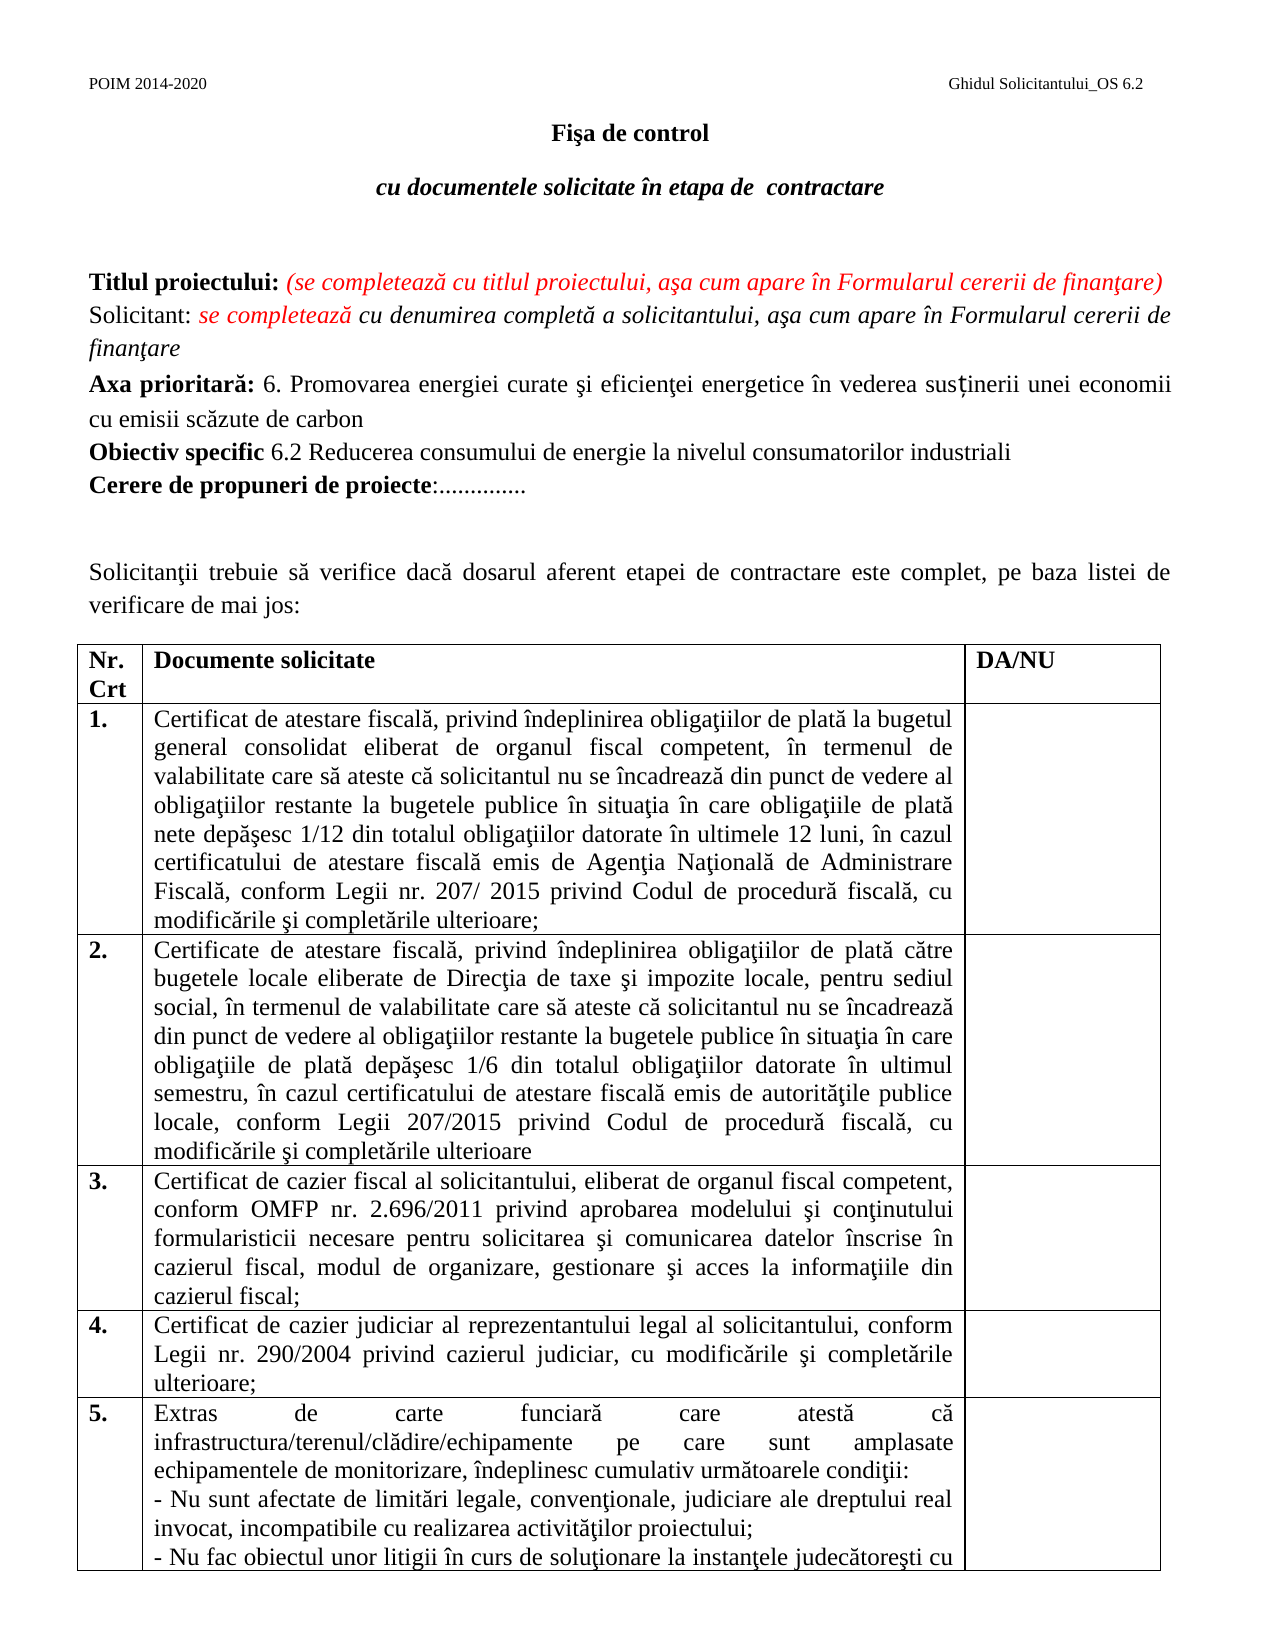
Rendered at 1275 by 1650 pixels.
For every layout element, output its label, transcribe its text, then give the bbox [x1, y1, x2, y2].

table_header DA/NU [966, 645, 1160, 703]
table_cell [143, 1398, 964, 1570]
text Solicitant: se completează cu denumirea completă a solicitantului, aşa cum apare în Formularul cererii de finanţare [89, 300, 1172, 362]
text Solicitanţii trebuie să verifice dacă dosarul aferent etapei de contractare este complet, pe baza listei de verificare de mai jos: [89, 557, 1172, 619]
table_header Documente solicitate [143, 645, 964, 703]
text Axa prioritară: 6. Promovarea energiei curate şi eficienţei energetice în vederea susținerii unei economii cu emisii scăzute de carbon [89, 366, 1172, 433]
text cu documentele solicitate în etapa de contractare [89, 172, 1172, 201]
table_cell 3. [78, 1166, 142, 1309]
table_cell 4. [78, 1311, 142, 1397]
table_cell Certificat de cazier fiscal al solicitantului, eliberat de organul fiscal competent, conform OMFP nr. 2.696/2011 privind aprobarea modelului şi conţinutului formularisticii necesare pentru solicitarea şi comunicarea datelor înscrise în cazierul fiscal, modul de organizare, gestionare şi acces la informaţiile din cazierul fiscal; [143, 1166, 964, 1309]
table_cell [966, 935, 1160, 1165]
table_cell [966, 1166, 1160, 1309]
table_header Nr. Crt [78, 645, 142, 703]
table_cell Certificat de cazier judiciar al reprezentantului legal al solicitantului, conform Legii nr. 290/2004 privind cazierul judiciar, cu modificǎrile şi completǎrile ulterioare; [143, 1311, 964, 1397]
table_cell [966, 704, 1160, 934]
table_cell [966, 1398, 1160, 1570]
text Cerere de propuneri de proiecte:.............. [89, 470, 1172, 499]
table_cell Certificate de atestare fiscală, privind îndeplinirea obligaţiilor de plată către bugetele locale eliberate de Direcţia de taxe şi impozite locale, pentru sediul social, în termenul de valabilitate care să ateste că solicitantul nu se încadrează din punct de vedere al obligaţiilor restante la bugetele publice în situaţia în care obligaţiile de plată depăşesc 1/6 din totalul obligaţiilor datorate în ultimul semestru, în cazul certificatului de atestare fiscală emis de autorităţile publice locale, conform Legii 207/2015 privind Codul de procedurǎ fiscalǎ, cu modificǎrile şi completǎrile ulterioare [143, 935, 964, 1165]
text Obiectiv specific 6.2 Reducerea consumului de energie la nivelul consumatorilor industriali [89, 437, 1172, 466]
table_cell 5. [78, 1398, 142, 1570]
table_cell 2. [78, 935, 142, 1165]
text Fişa de control [89, 118, 1172, 147]
table_cell [966, 1311, 1160, 1397]
table_cell 1. [78, 704, 142, 934]
text Titlul proiectului: (se completează cu titlul proiectului, aşa cum apare în Formularul cererii de finanţare) [89, 267, 1172, 296]
table_cell Certificat de atestare fiscală, privind îndeplinirea obligaţiilor de plată la bugetul general consolidat eliberat de organul fiscal competent, în termenul de valabilitate care să ateste că solicitantul nu se încadrează din punct de vedere al obligaţiilor restante la bugetele publice în situaţia în care obligaţiile de plată nete depăşesc 1/12 din totalul obligaţiilor datorate în ultimele 12 luni, în cazul certificatului de atestare fiscală emis de Agenţia Naţională de Administrare Fiscală, conform Legii nr. 207/ 2015 privind Codul de procedură fiscală, cu modificările şi completările ulterioare; [143, 704, 964, 934]
